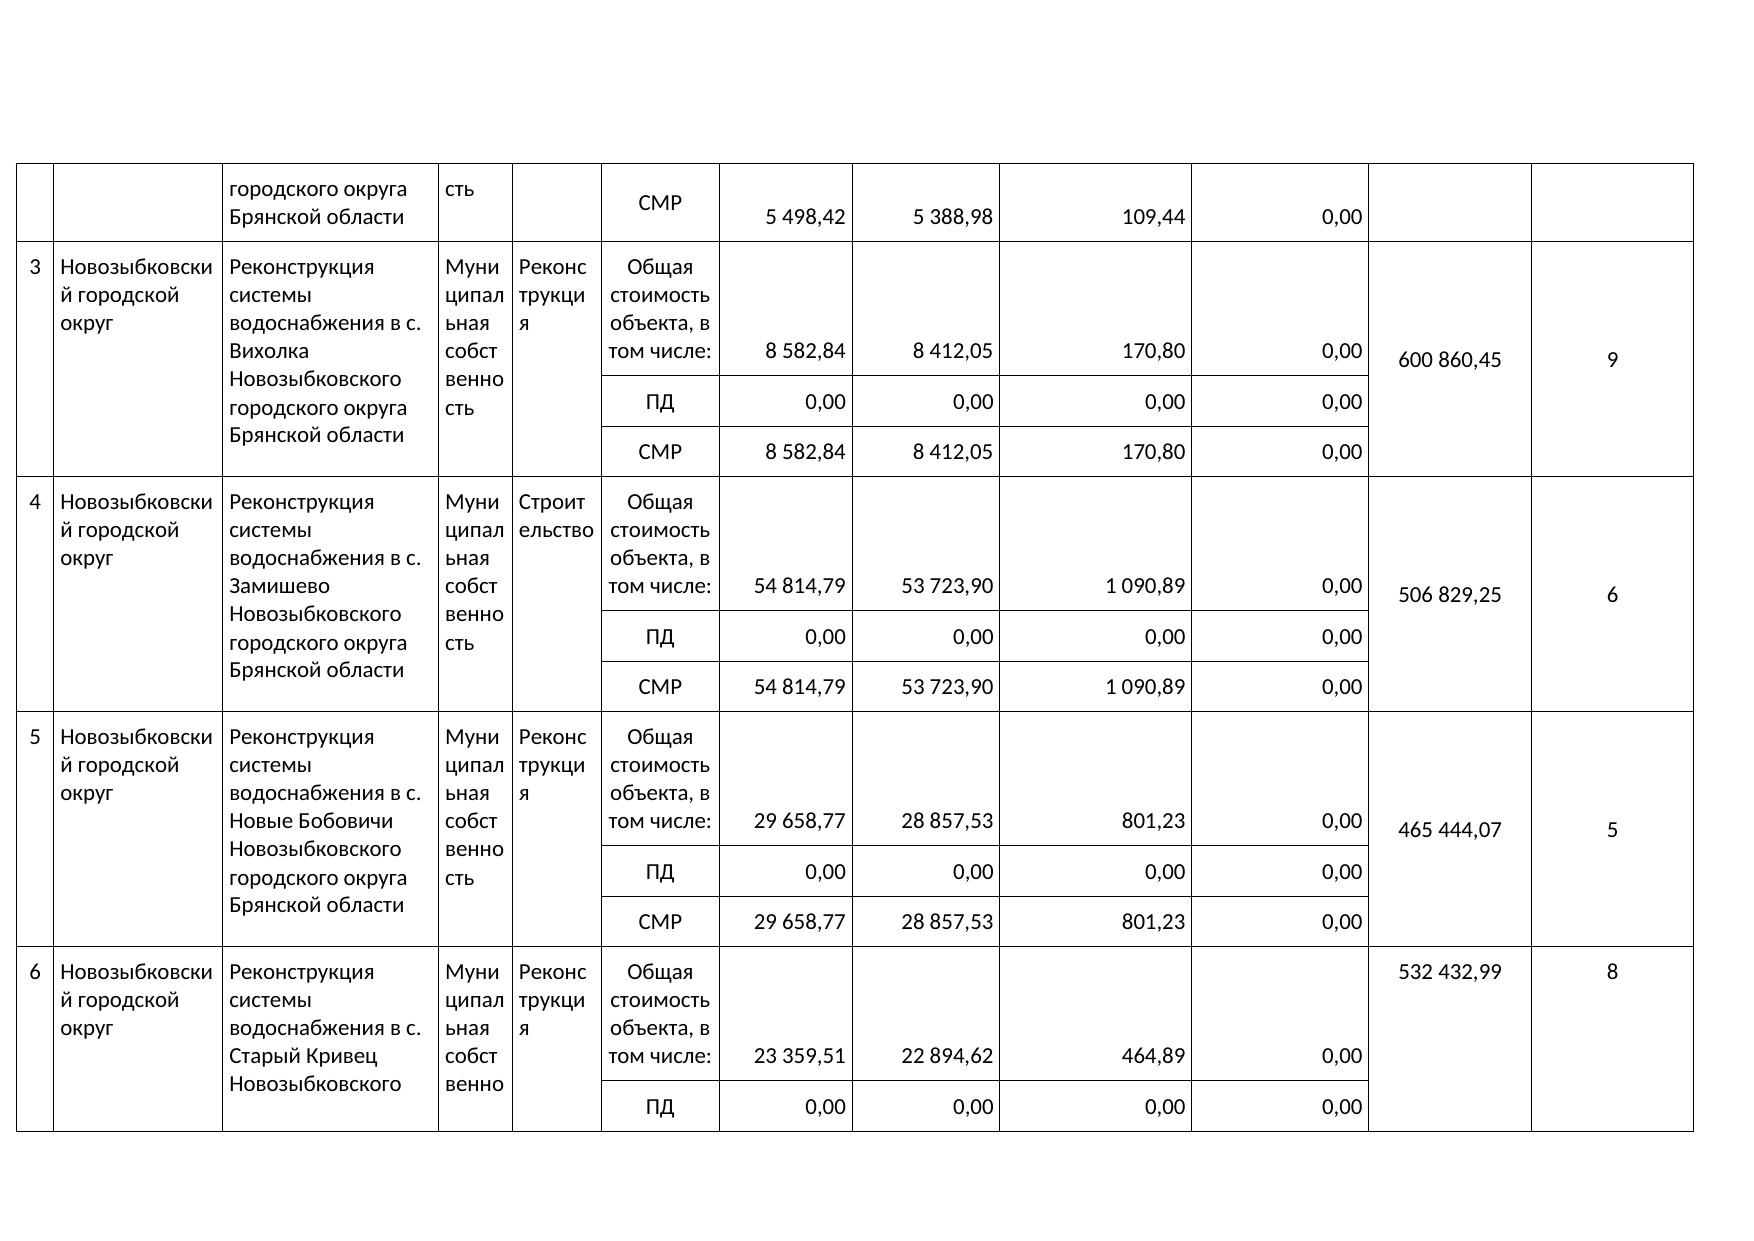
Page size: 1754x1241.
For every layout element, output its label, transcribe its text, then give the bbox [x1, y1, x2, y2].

table_cell ПД [602, 846, 719, 896]
table_cell 0,00 [1192, 242, 1368, 375]
table_cell 0,00 [1192, 947, 1368, 1080]
table_cell 0,00 [1192, 611, 1368, 661]
table_cell 3 [17, 242, 53, 476]
table_cell 23 359,51 [720, 947, 852, 1080]
table_cell 6 [17, 947, 53, 1131]
table_cell Общая стоимость объекта, в том числе: [602, 242, 719, 375]
table_cell 28 857,53 [853, 712, 999, 845]
table_cell 9 [1532, 242, 1693, 476]
table_cell 5 498,42 [720, 164, 852, 241]
table_cell 801,23 [1000, 897, 1191, 946]
table_cell 0,00 [853, 376, 999, 426]
table_cell 0,00 [853, 1081, 999, 1131]
table_cell 0,00 [1000, 1081, 1191, 1131]
table_cell Общая стоимость объекта, в том числе: [602, 947, 719, 1080]
table_cell СМР [602, 897, 719, 946]
table_cell 5 [17, 712, 53, 946]
table_cell 464,89 [1000, 947, 1191, 1080]
table_cell ПД [602, 376, 719, 426]
table_cell 4 [17, 477, 53, 711]
table_cell 5 [1532, 712, 1693, 946]
table_cell Реконструкция системы водоснабжения в с. Замишево Новозыбковского городского округа Брянской области [223, 477, 438, 711]
table_cell 54 814,79 [720, 662, 852, 711]
table_cell ПД [602, 1081, 719, 1131]
table_cell 0,00 [720, 611, 852, 661]
table_cell 0,00 [853, 846, 999, 896]
table_cell 29 658,77 [720, 897, 852, 946]
table_cell 5 388,98 [853, 164, 999, 241]
table_cell Реконструкция системы водоснабжения в с. Новые Бобовичи Новозыбковского городского округа Брянской области [223, 712, 438, 946]
table_cell СМР [602, 427, 719, 476]
table_cell 532 432,99 [1369, 947, 1531, 1131]
table_cell Новозыбковский городской округ [54, 712, 222, 946]
table_cell СМР [602, 662, 719, 711]
table_cell 0,00 [1000, 376, 1191, 426]
table_cell 1 090,89 [1000, 477, 1191, 610]
table_cell Муниципальная собственность [439, 947, 512, 1131]
table_cell 0,00 [1192, 427, 1368, 476]
table_cell Муниципальная собственность [439, 477, 512, 711]
table_cell 53 723,90 [853, 477, 999, 610]
table_cell 0,00 [1192, 897, 1368, 946]
table_cell 0,00 [1000, 611, 1191, 661]
table_cell Реконструкция [513, 242, 601, 476]
table_cell 53 723,90 [853, 662, 999, 711]
table_cell Муниципальная собственность [439, 712, 512, 946]
table_cell 0,00 [1192, 1081, 1368, 1131]
table_cell 506 829,25 [1369, 477, 1531, 711]
table_cell 8 582,84 [720, 427, 852, 476]
table_cell 0,00 [720, 376, 852, 426]
table_cell Новозыбковский городской округ [54, 947, 222, 1131]
table_cell Реконструкция [513, 947, 601, 1131]
table_cell Реконструкция [513, 712, 601, 946]
table_cell Реконструкция системы водоснабжения в с. Старый Кривец Новозыбковского городского округа Брянской области [223, 947, 438, 1131]
table_cell ПД [602, 611, 719, 661]
table_cell Реконструкция системы водоснабжения в с. Вихолка Новозыбковского городского округа Брянской области [223, 242, 438, 476]
table_cell 28 857,53 [853, 897, 999, 946]
table_cell 8 412,05 [853, 242, 999, 375]
table_cell 6 [1532, 477, 1693, 711]
table_cell 109,44 [1000, 164, 1191, 241]
table_cell Муниципальная собственность [439, 242, 512, 476]
table_cell 54 814,79 [720, 477, 852, 610]
table_cell 0,00 [1192, 712, 1368, 845]
table_cell 8 412,05 [853, 427, 999, 476]
table_cell 600 860,45 [1369, 242, 1531, 476]
table_cell 22 894,62 [853, 947, 999, 1080]
table_cell Новозыбковский городской округ [54, 477, 222, 711]
table_cell 0,00 [1192, 477, 1368, 610]
table_cell 0,00 [853, 611, 999, 661]
table_cell Общая стоимость объекта, в том числе: [602, 712, 719, 845]
table_cell 29 658,77 [720, 712, 852, 845]
table_cell Общая стоимость объекта, в том числе: [602, 477, 719, 610]
table_cell Новозыбковский городской округ [54, 242, 222, 476]
table_cell 0,00 [720, 1081, 852, 1131]
table_cell 0,00 [1192, 164, 1368, 241]
table_cell 0,00 [1192, 846, 1368, 896]
table_cell 8 582,84 [720, 242, 852, 375]
table_cell 801,23 [1000, 712, 1191, 845]
table_cell 170,80 [1000, 242, 1191, 375]
table_cell 1 090,89 [1000, 662, 1191, 711]
table_cell 0,00 [1000, 846, 1191, 896]
table_cell 170,80 [1000, 427, 1191, 476]
table_cell 0,00 [720, 846, 852, 896]
table_cell 465 444,07 [1369, 712, 1531, 946]
table_cell 8 [1532, 947, 1693, 1131]
table_cell 0,00 [1192, 376, 1368, 426]
table_cell 0,00 [1192, 662, 1368, 711]
table_cell Строительство [513, 477, 601, 711]
table_cell СМР [602, 164, 719, 241]
